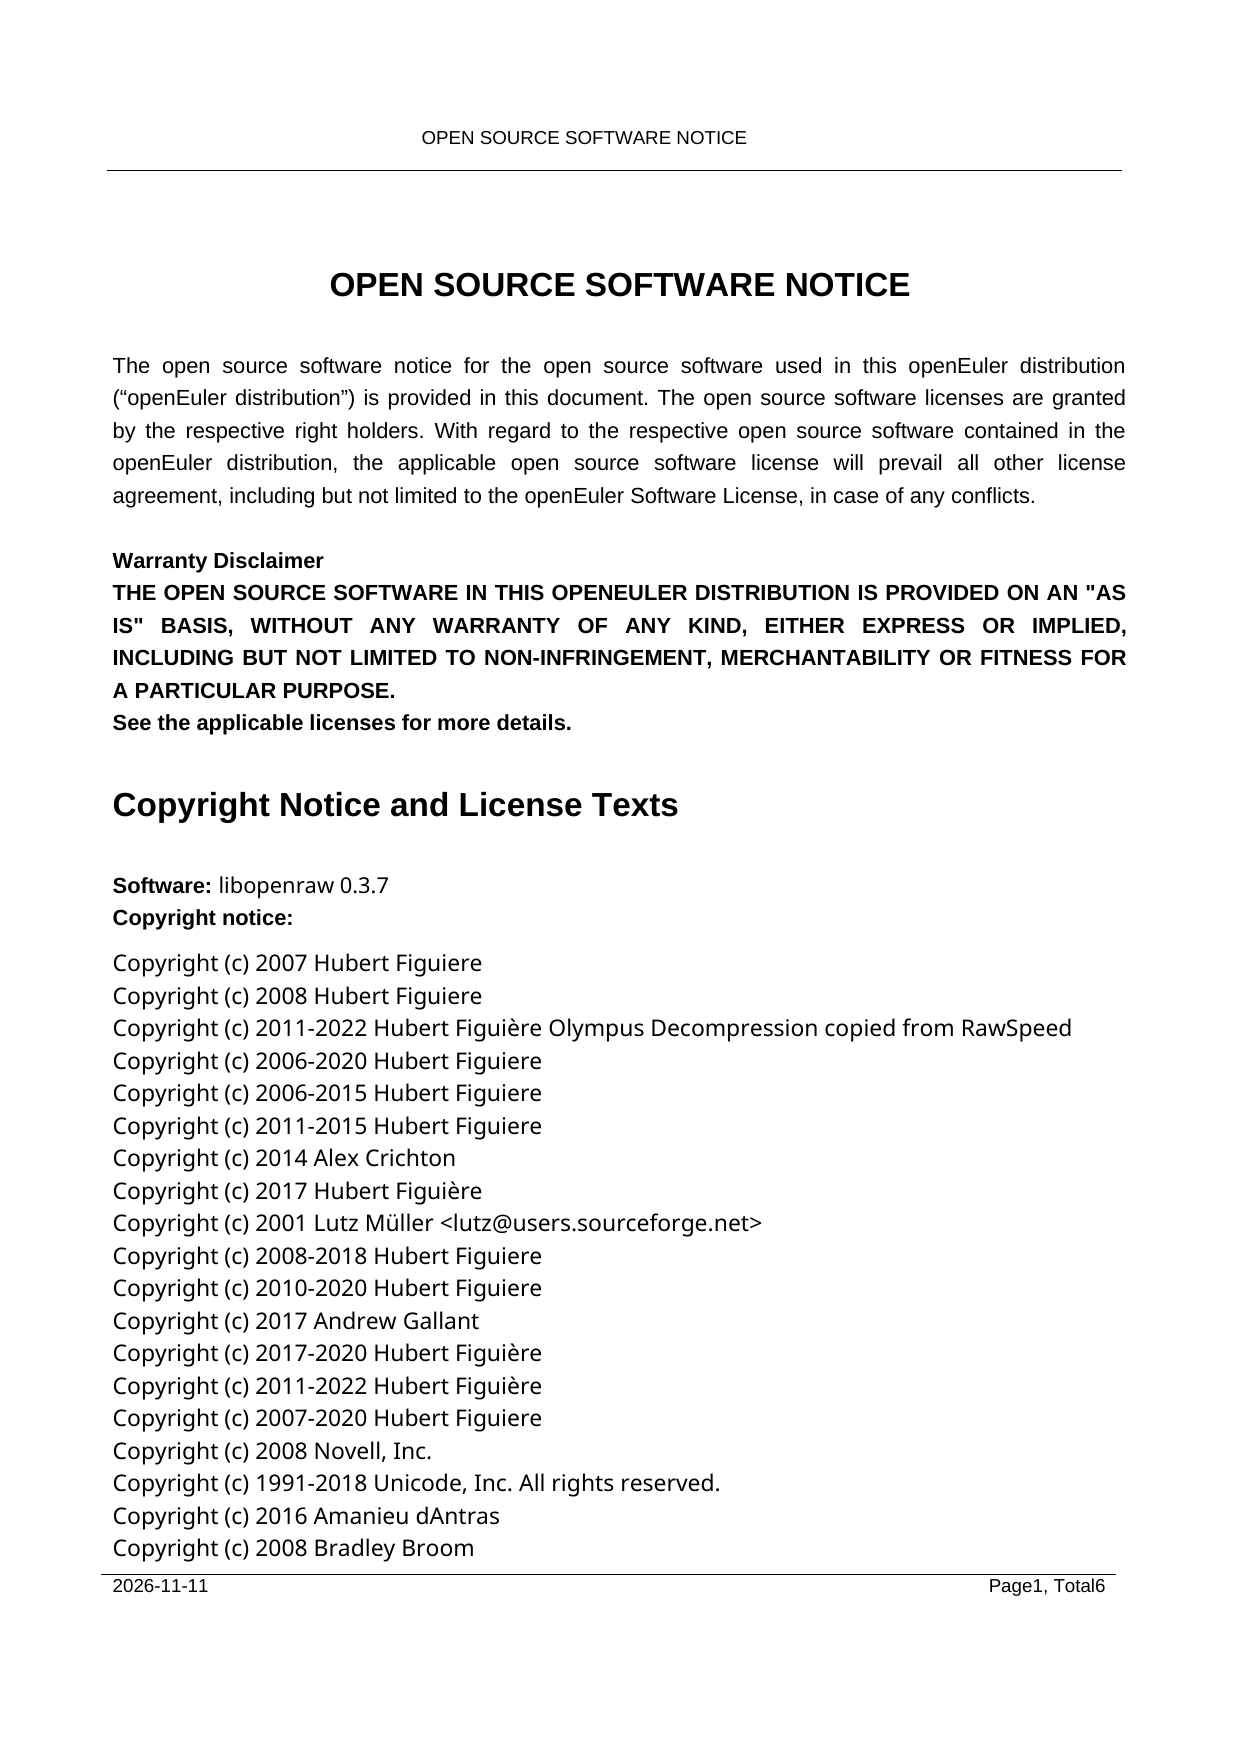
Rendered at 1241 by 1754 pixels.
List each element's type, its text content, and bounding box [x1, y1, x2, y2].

text Copyright Notice and License Texts [112, 771, 1128, 836]
title Software: libopenraw 0.3.7 [112, 869, 1128, 901]
text Warranty Disclaimer [112, 544, 1128, 576]
text THE OPEN SOURCE SOFTWARE IN THIS OPENEULER DISTRIBUTION IS PROVIDED ON AN "AS IS" BASIS, WITHOUT ANY WARRANTY OF ANY KIND, EITHER EXPRESS OR IMPLIED, INCLUDING BUT NOT LIMITED TO NON-INFRINGEMENT, MERCHANTABILITY OR FITNESS FOR A PARTICULAR PURPOSE. See the applicable licenses for more details. [112, 576, 1128, 739]
text Copyright notice: [112, 901, 1128, 934]
text The open source software notice for the open source software used in this openEuler distribution (“openEuler distribution”) is provided in this document. The open source software licenses are granted by the respective right holders. With regard to the respective open source software contained in the openEuler distribution, the applicable open source software license will prevail all other license agreement, including but not limited to the openEuler Software License, in case of any conflicts. [112, 349, 1128, 511]
text OPEN SOURCE SOFTWARE NOTICE [112, 251, 1128, 316]
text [112, 947, 1128, 1564]
